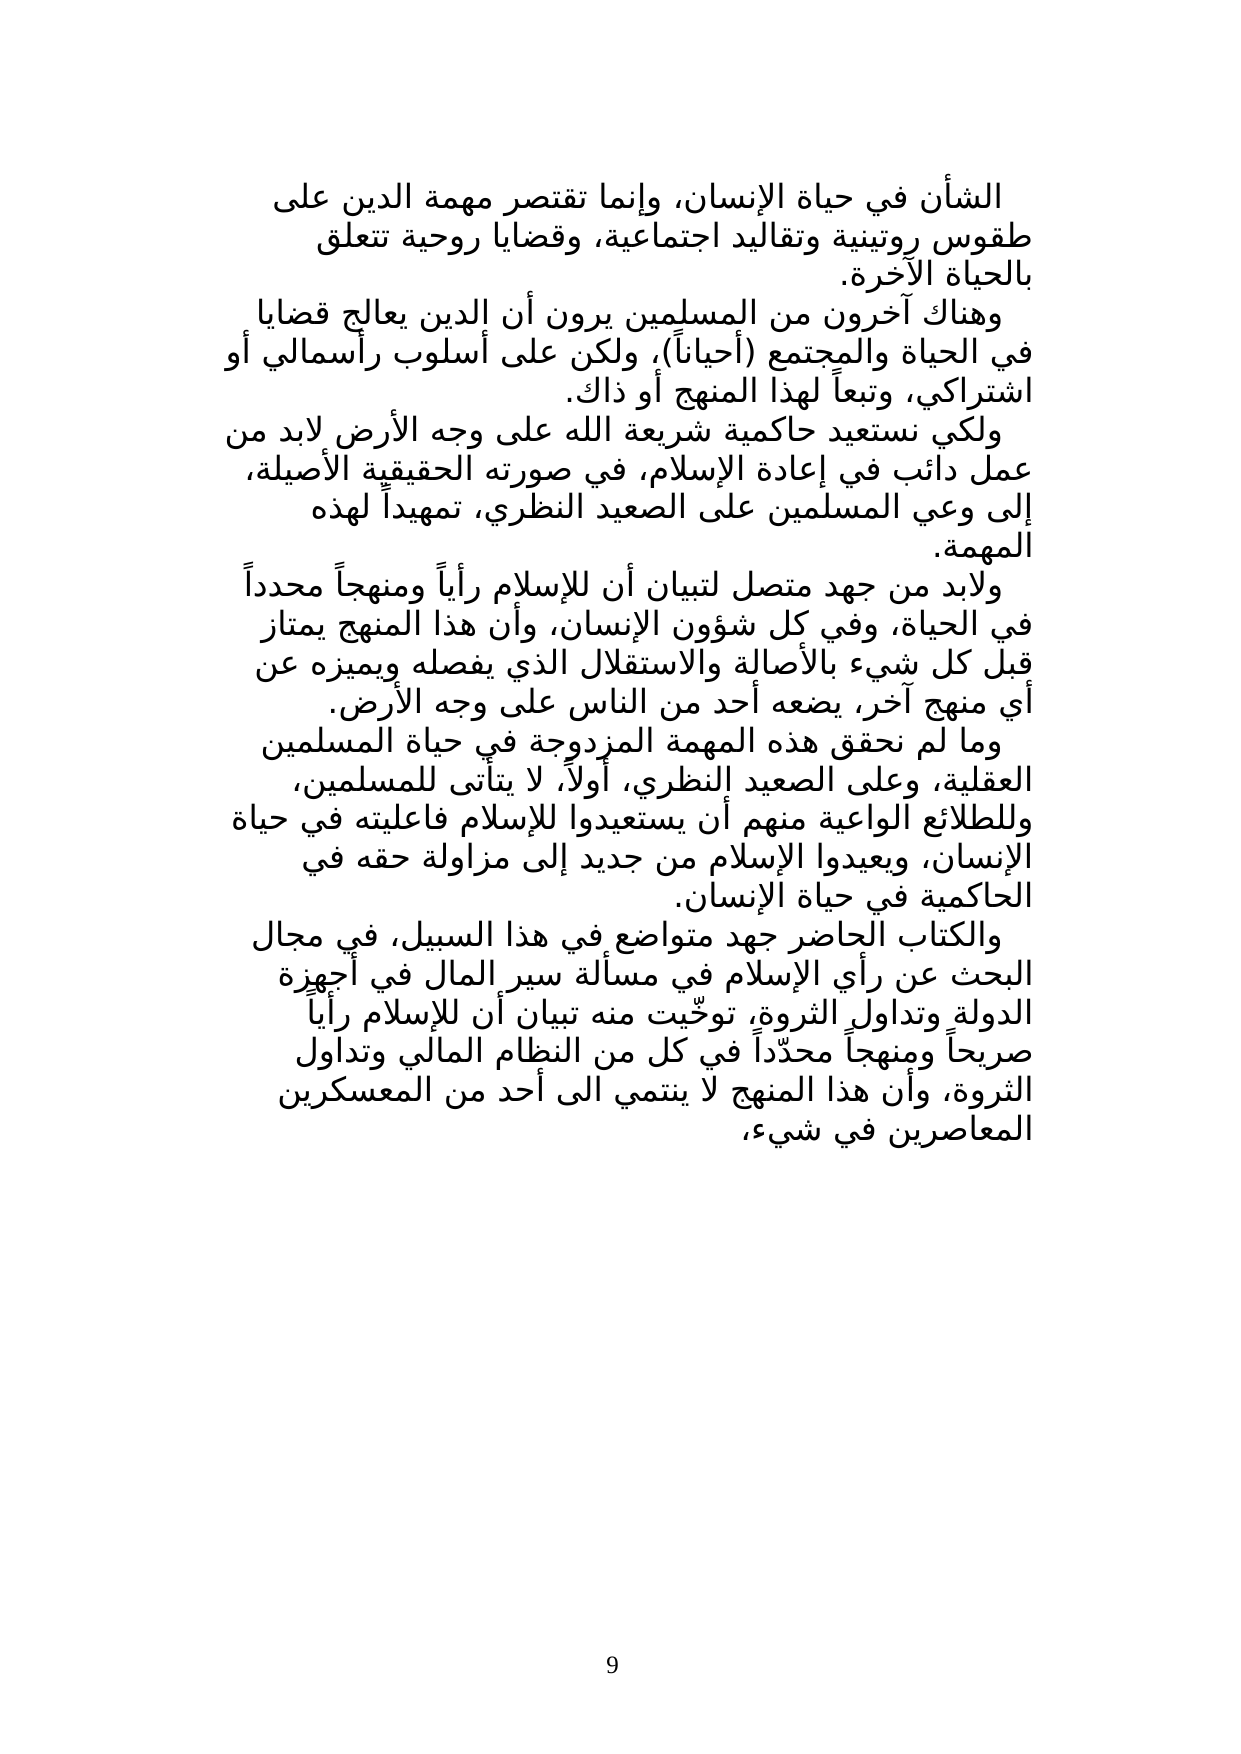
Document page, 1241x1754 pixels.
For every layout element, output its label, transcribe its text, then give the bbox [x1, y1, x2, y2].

text والكتاب الحاضر جهد متواضع في هذا السبيل، في مجال البحث عن رأي الإسلام في مسألة سير المال في أجهزة الدولة وتداول الثروة، توخّيت منه تبيان أن للإسلام رأياً صريحاً ومنهجاً محدّداً في كل من النظام المالي وتداول الثروة، وأن هذا المنهج لا ينتمي الى أحد من المعسكرين المعاصرين في شيء، [222, 915, 1033, 1148]
text ولابد من جهد متصل لتبيان أن للإسلام رأياً ومنهجاً محدداً في الحياة، وفي كل شؤون الإنسان، وأن هذا المنهج يمتاز قبل كل شيء بالأصالة والاستقلال الذي يفصله ويميزه عن أي منهج آخر، يضعه أحد من الناس على وجه الأرض. [222, 566, 1033, 721]
text وهناك آخرون من المسلمين يرون أن الدين يعالج قضايا في الحياة والمجتمع (أحياناً)، ولكن على أسلوب رأسمالي أو اشتراكي، وتبعاً لهذا المنهج أو ذاك. [222, 294, 1033, 410]
text وما لم نحقق هذه المهمة المزدوجة في حياة المسلمين العقلية، وعلى الصعيد النظري، أولاً، لا يتأتى للمسلمين، وللطلائع الواعية منهم أن يستعيدوا للإسلام فاعليته في حياة الإنسان، ويعيدوا الإسلام من جديد إلى مزاولة حقه في الحاكمية في حياة الإنسان. [222, 721, 1033, 915]
text ولكي نستعيد حاكمية شريعة الله على وجه الأرض لابد من عمل دائب في إعادة الإسلام، في صورته الحقيقية الأصيلة، إلى وعي المسلمين على الصعيد النظري، تمهيداً لهذه المهمة. [222, 410, 1033, 566]
text الشأن في حياة الإنسان، وإنما تقتصر مهمة الدين على طقوس روتينية وتقاليد اجتماعية، وقضايا روحية تتعلق بالحياة الآخرة. [222, 177, 1033, 294]
